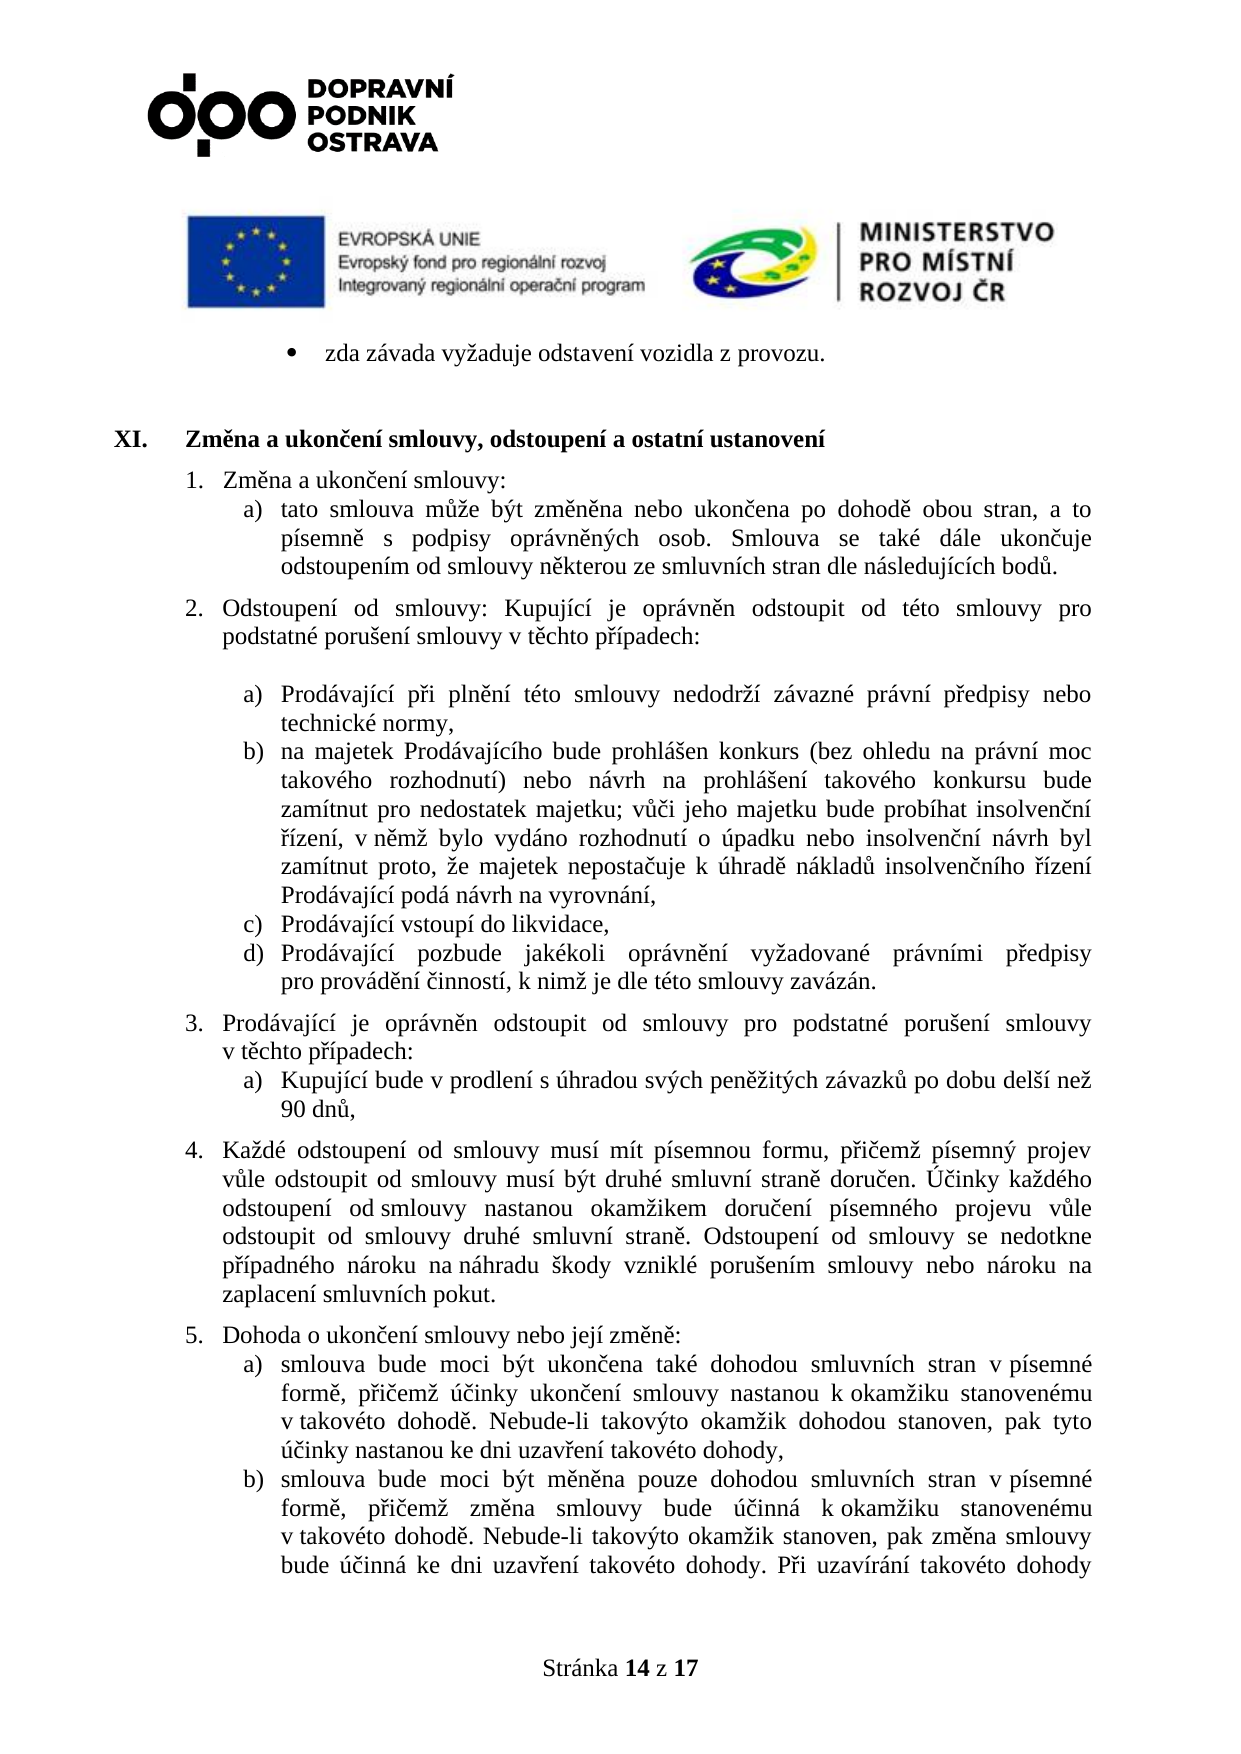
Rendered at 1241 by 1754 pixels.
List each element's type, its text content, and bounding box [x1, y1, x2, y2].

list tato smlouva může být změněna nebo ukončena po dohodě obou stran, a to písemně s podpisy oprávněných osob. Smlouva se také dále ukončuje odstoupením od smlouvy některou ze smluvních stran dle následujících bodů. [243, 494, 1092, 580]
list zda závada vyžaduje odstavení vozidla z provozu. [287, 338, 1092, 366]
list Dohoda o ukončení smlouvy nebo její změně: [185, 1320, 1092, 1349]
list Prodávající pozbude jakékoli oprávnění vyžadované právními předpisy pro provádění činností, k nimž je dle této smlouvy zavázán. [243, 938, 1092, 995]
list Změna a ukončení smlouvy, odstoupení a ostatní ustanovení [148, 424, 1092, 453]
picture [147, 73, 455, 157]
list Prodávající vstoupí do likvidace, [243, 909, 1092, 938]
picture [157, 185, 1083, 338]
list smlouva bude moci být ukončena také dohodou smluvních stran v písemné formě, přičemž účinky ukončení smlouvy nastanou k okamžiku stanovenému v takovéto dohodě. Nebude-li takovýto okamžik dohodou stanoven, pak tyto účinky nastanou ke dni uzavření takovéto dohody, [243, 1349, 1092, 1464]
list Změna a ukončení smlouvy: [185, 465, 1092, 494]
list Každé odstoupení od smlouvy musí mít písemnou formu, přičemž písemný projev vůle odstoupit od smlouvy musí být druhé smluvní straně doručen. Účinky každého odstoupení od smlouvy nastanou okamžikem doručení písemného projevu vůle odstoupit od smlouvy druhé smluvní straně. Odstoupení od smlouvy se nedotkne případného nároku na náhradu škody vzniklé porušením smlouvy nebo nároku na zaplacení smluvních pokut. [185, 1135, 1092, 1308]
list Prodávající je oprávněn odstoupit od smlouvy pro podstatné porušení smlouvy v těchto případech: [185, 1008, 1092, 1065]
list na majetek Prodávajícího bude prohlášen konkurs (bez ohledu na právní moc takového rozhodnutí) nebo návrh na prohlášení takového konkursu bude zamítnut pro nedostatek majetku; vůči jeho majetku bude probíhat insolvenční řízení, v němž bylo vydáno rozhodnutí o úpadku nebo insolvenční návrh byl zamítnut proto, že majetek nepostačuje k úhradě nákladů insolvenčního řízení Prodávající podá návrh na vyrovnání, [243, 736, 1092, 909]
list Prodávající při plnění této smlouvy nedodrží závazné právní předpisy nebo technické normy, [243, 679, 1092, 736]
list Kupující bude v prodlení s úhradou svých peněžitých závazků po dobu delší než 90 dnů, [243, 1065, 1092, 1123]
list Odstoupení od smlouvy: Kupující je oprávněn odstoupit od této smlouvy pro podstatné porušení smlouvy v těchto případech: [185, 593, 1092, 650]
